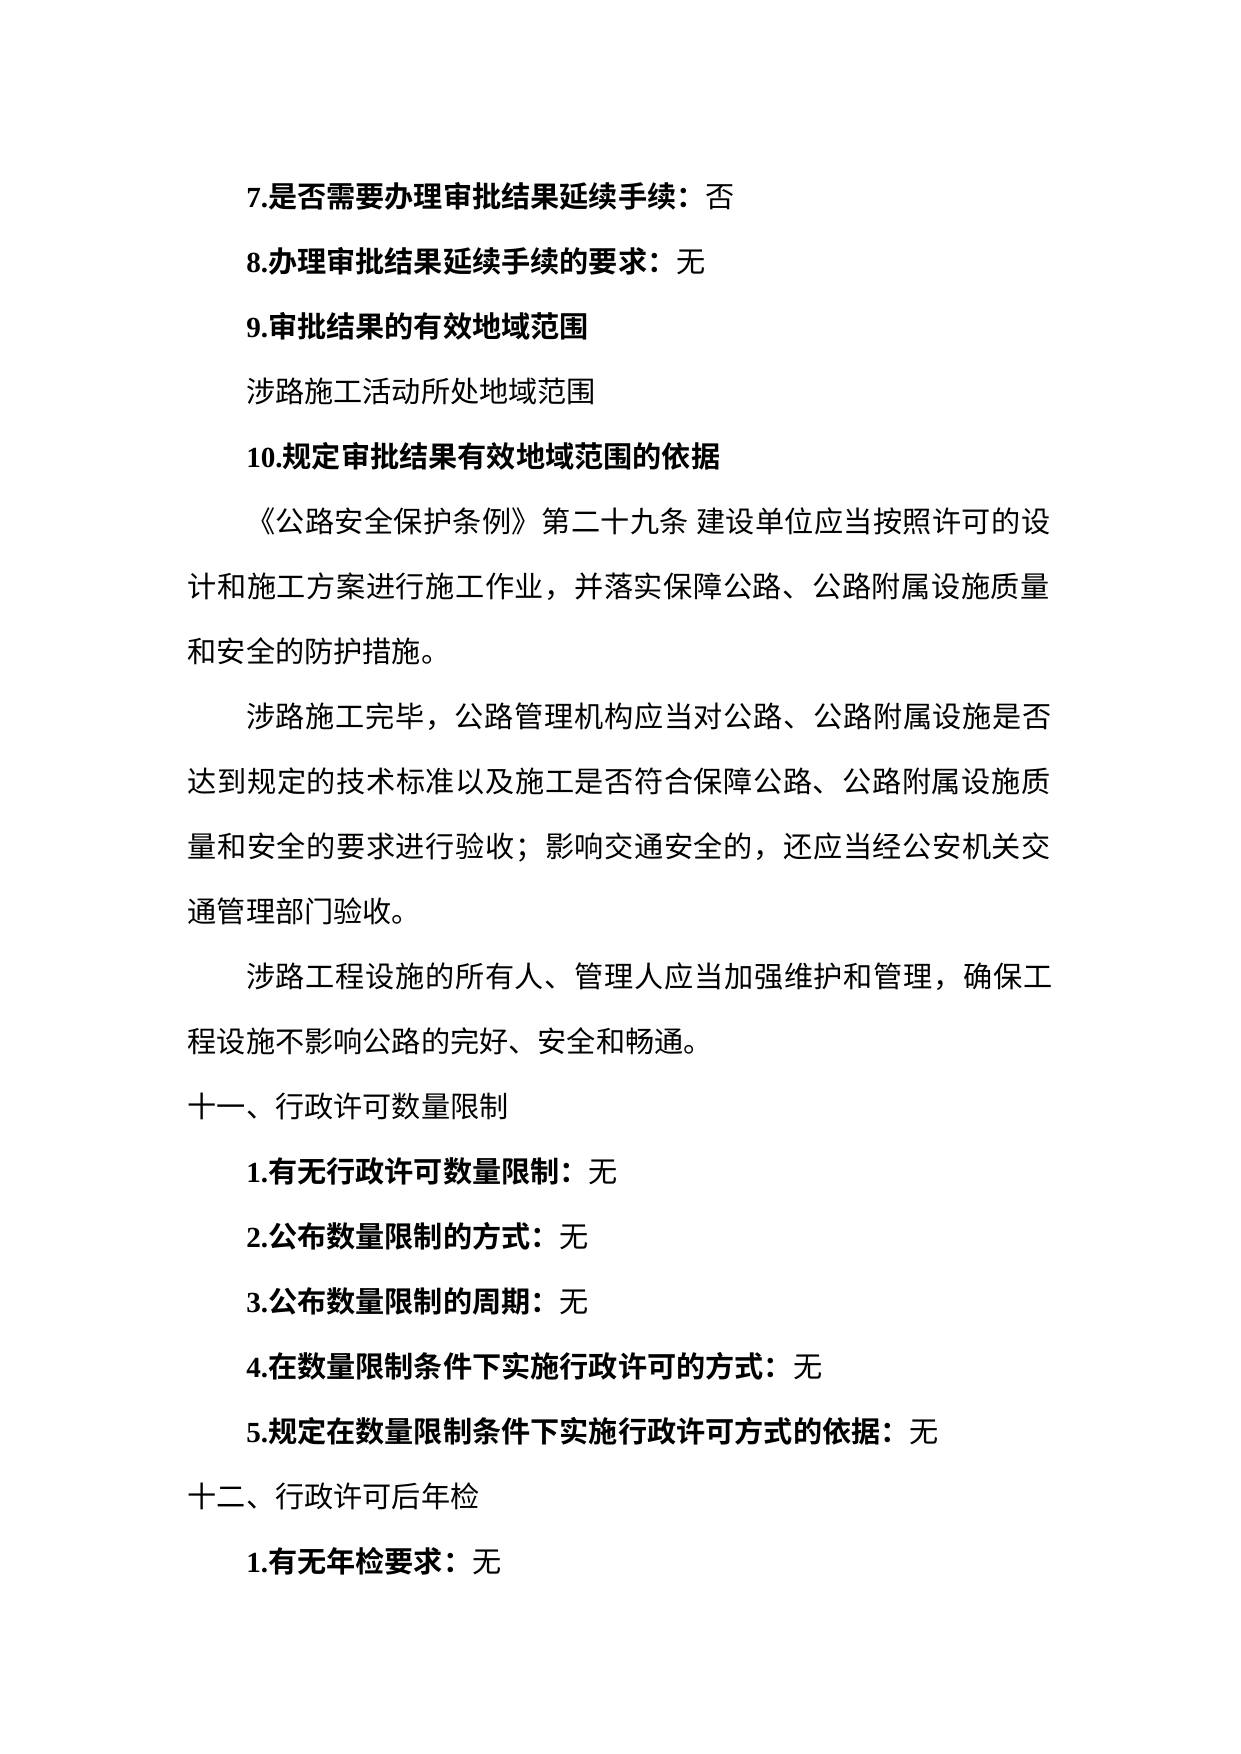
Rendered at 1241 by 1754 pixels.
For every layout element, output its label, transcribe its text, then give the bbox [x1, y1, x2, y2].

text 8.办理审批结果延续手续的要求：无 [187, 227, 1053, 292]
text 《公路安全保护条例》第二十九条 建设单位应当按照许可的设计和施工方案进行施工作业，并落实保障公路、公路附属设施质量和安全的防护措施。 [187, 487, 1053, 682]
text 10.规定审批结果有效地域范围的依据 [187, 422, 1053, 487]
text 涉路工程设施的所有人、管理人应当加强维护和管理，确保工程设施不影响公路的完好、安全和畅通。 [187, 942, 1053, 1072]
text 7.是否需要办理审批结果延续手续：否 [187, 162, 1053, 227]
text 涉路施工活动所处地域范围 [187, 357, 1053, 422]
text 4.在数量限制条件下实施行政许可的方式：无 [187, 1332, 1053, 1397]
text 1.有无行政许可数量限制：无 [187, 1137, 1053, 1202]
text 5.规定在数量限制条件下实施行政许可方式的依据：无 [187, 1397, 1053, 1462]
text 涉路施工完毕，公路管理机构应当对公路、公路附属设施是否达到规定的技术标准以及施工是否符合保障公路、公路附属设施质量和安全的要求进行验收；影响交通安全的，还应当经公安机关交通管理部门验收。 [187, 682, 1053, 942]
text 1.有无年检要求：无 [187, 1527, 1053, 1592]
text 十二、行政许可后年检 [187, 1462, 1053, 1527]
text 2.公布数量限制的方式：无 [187, 1202, 1053, 1267]
text 9.审批结果的有效地域范围 [187, 292, 1053, 357]
text 十一、行政许可数量限制 [187, 1072, 1053, 1137]
text 3.公布数量限制的周期：无 [187, 1267, 1053, 1332]
